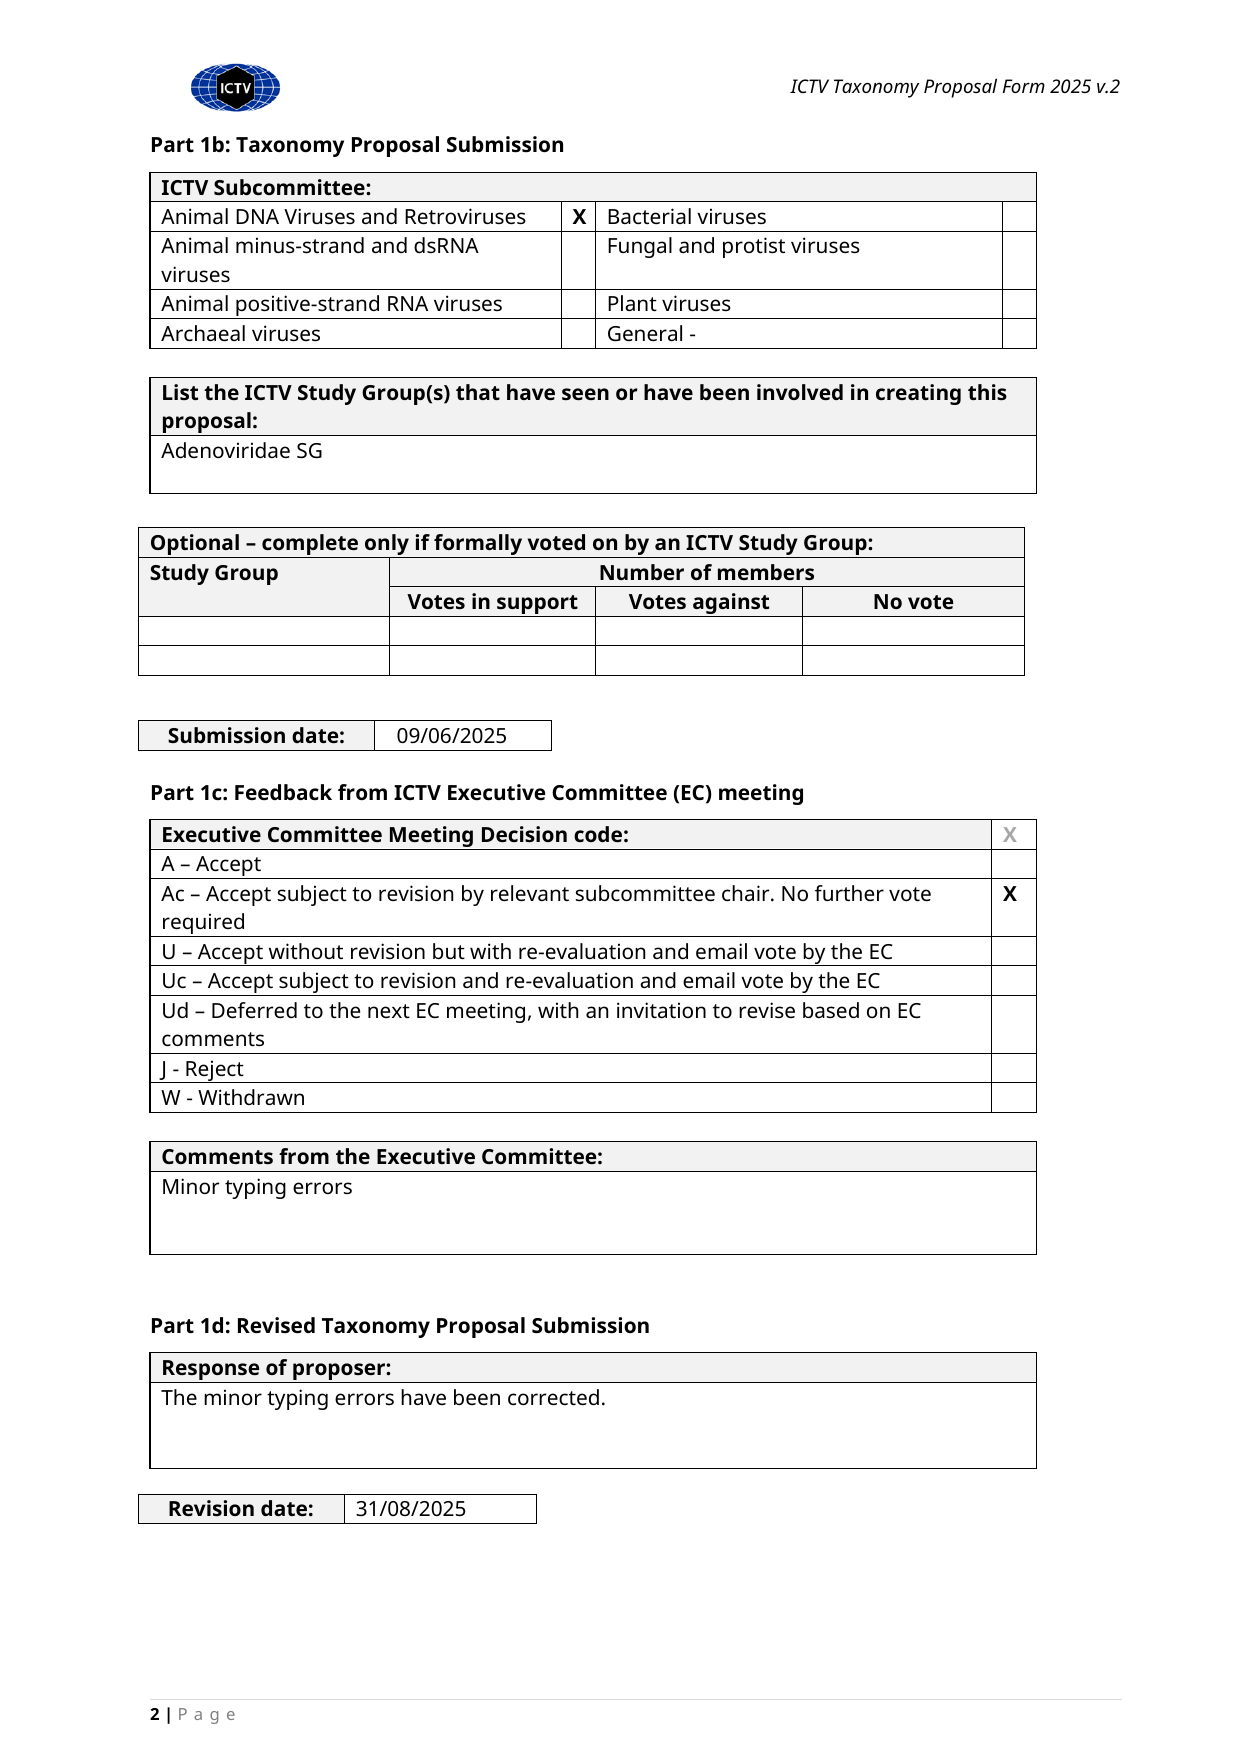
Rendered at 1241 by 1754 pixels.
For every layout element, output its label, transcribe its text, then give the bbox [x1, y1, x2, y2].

table_cell Animal DNA Viruses and Retroviruses [151, 202, 561, 231]
table_cell Votes in support [390, 587, 595, 616]
table_cell [803, 646, 1024, 674]
table_cell Fungal and protist viruses [596, 232, 1002, 288]
table_cell Animal positive-strand RNA viruses [151, 290, 561, 318]
table_cell X [562, 202, 595, 231]
table_cell [992, 850, 1036, 878]
table_cell Votes against [596, 587, 802, 616]
table_cell [562, 290, 595, 318]
table_cell X [992, 879, 1036, 936]
table_cell The minor typing errors have been corrected. [151, 1383, 1036, 1468]
picture [190, 56, 282, 113]
table_cell U – Accept without revision but with re-evaluation and email vote by the EC [151, 937, 991, 965]
table_header 09/06/2025 [375, 721, 551, 750]
table_header Comments from the Executive Committee: [151, 1142, 1036, 1171]
table_cell [139, 646, 389, 674]
table_header X [992, 820, 1036, 848]
table_cell [1003, 202, 1036, 231]
text Part 1b: Taxonomy Proposal Submission [150, 131, 1122, 159]
table_cell No vote [803, 587, 1024, 616]
table_header ICTV Subcommittee: [151, 173, 1036, 201]
table_cell [803, 617, 1024, 645]
table_cell General - [596, 319, 1002, 347]
table_cell [596, 617, 802, 645]
table_cell [562, 232, 595, 288]
table_cell [992, 966, 1036, 995]
table_cell Archaeal viruses [151, 319, 561, 347]
table_cell Uc – Accept subject to revision and re-evaluation and email vote by the EC [151, 966, 991, 995]
table_cell Number of members [390, 558, 1024, 586]
text Part 1d: Revised Taxonomy Proposal Submission [150, 1311, 1122, 1340]
table_cell [390, 646, 595, 674]
table_cell J - Reject [151, 1054, 991, 1082]
table_cell [1003, 319, 1036, 347]
table_cell [1003, 290, 1036, 318]
table_header Revision date: [139, 1495, 344, 1523]
table_cell W - Withdrawn [151, 1083, 991, 1112]
table_cell Minor typing errors [151, 1172, 1036, 1253]
table_cell [390, 617, 595, 645]
table_cell [992, 937, 1036, 965]
table_cell [1003, 232, 1036, 288]
table_cell [992, 1083, 1036, 1112]
table_header Submission date: [139, 721, 374, 750]
table_header 31/08/2025 [345, 1495, 536, 1523]
table_cell [992, 996, 1036, 1053]
table_header Executive Committee Meeting Decision code: [151, 820, 991, 848]
table_cell Bacterial viruses [596, 202, 1002, 231]
table_cell Animal minus-strand and dsRNA viruses [151, 232, 561, 288]
table_cell Adenoviridae SG [151, 436, 1036, 493]
table_cell Ud – Deferred to the next EC meeting, with an invitation to revise based on EC comments [151, 996, 991, 1053]
table_cell Ac – Accept subject to revision by relevant subcommittee chair. No further vote required [151, 879, 991, 936]
table_cell [139, 617, 389, 645]
table_header Optional – complete only if formally voted on by an ICTV Study Group: [139, 528, 1024, 557]
table_cell A – Accept [151, 850, 991, 878]
text Part 1c: Feedback from ICTV Executive Committee (EC) meeting [150, 778, 1036, 807]
table_cell [562, 319, 595, 347]
table_cell Study Group [139, 558, 389, 616]
table_cell Plant viruses [596, 290, 1002, 318]
table_header List the ICTV Study Group(s) that have seen or have been involved in creating this proposal: [151, 378, 1036, 435]
table_cell [992, 1054, 1036, 1082]
table_header Response of proposer: [151, 1353, 1036, 1382]
table_cell [596, 646, 802, 674]
